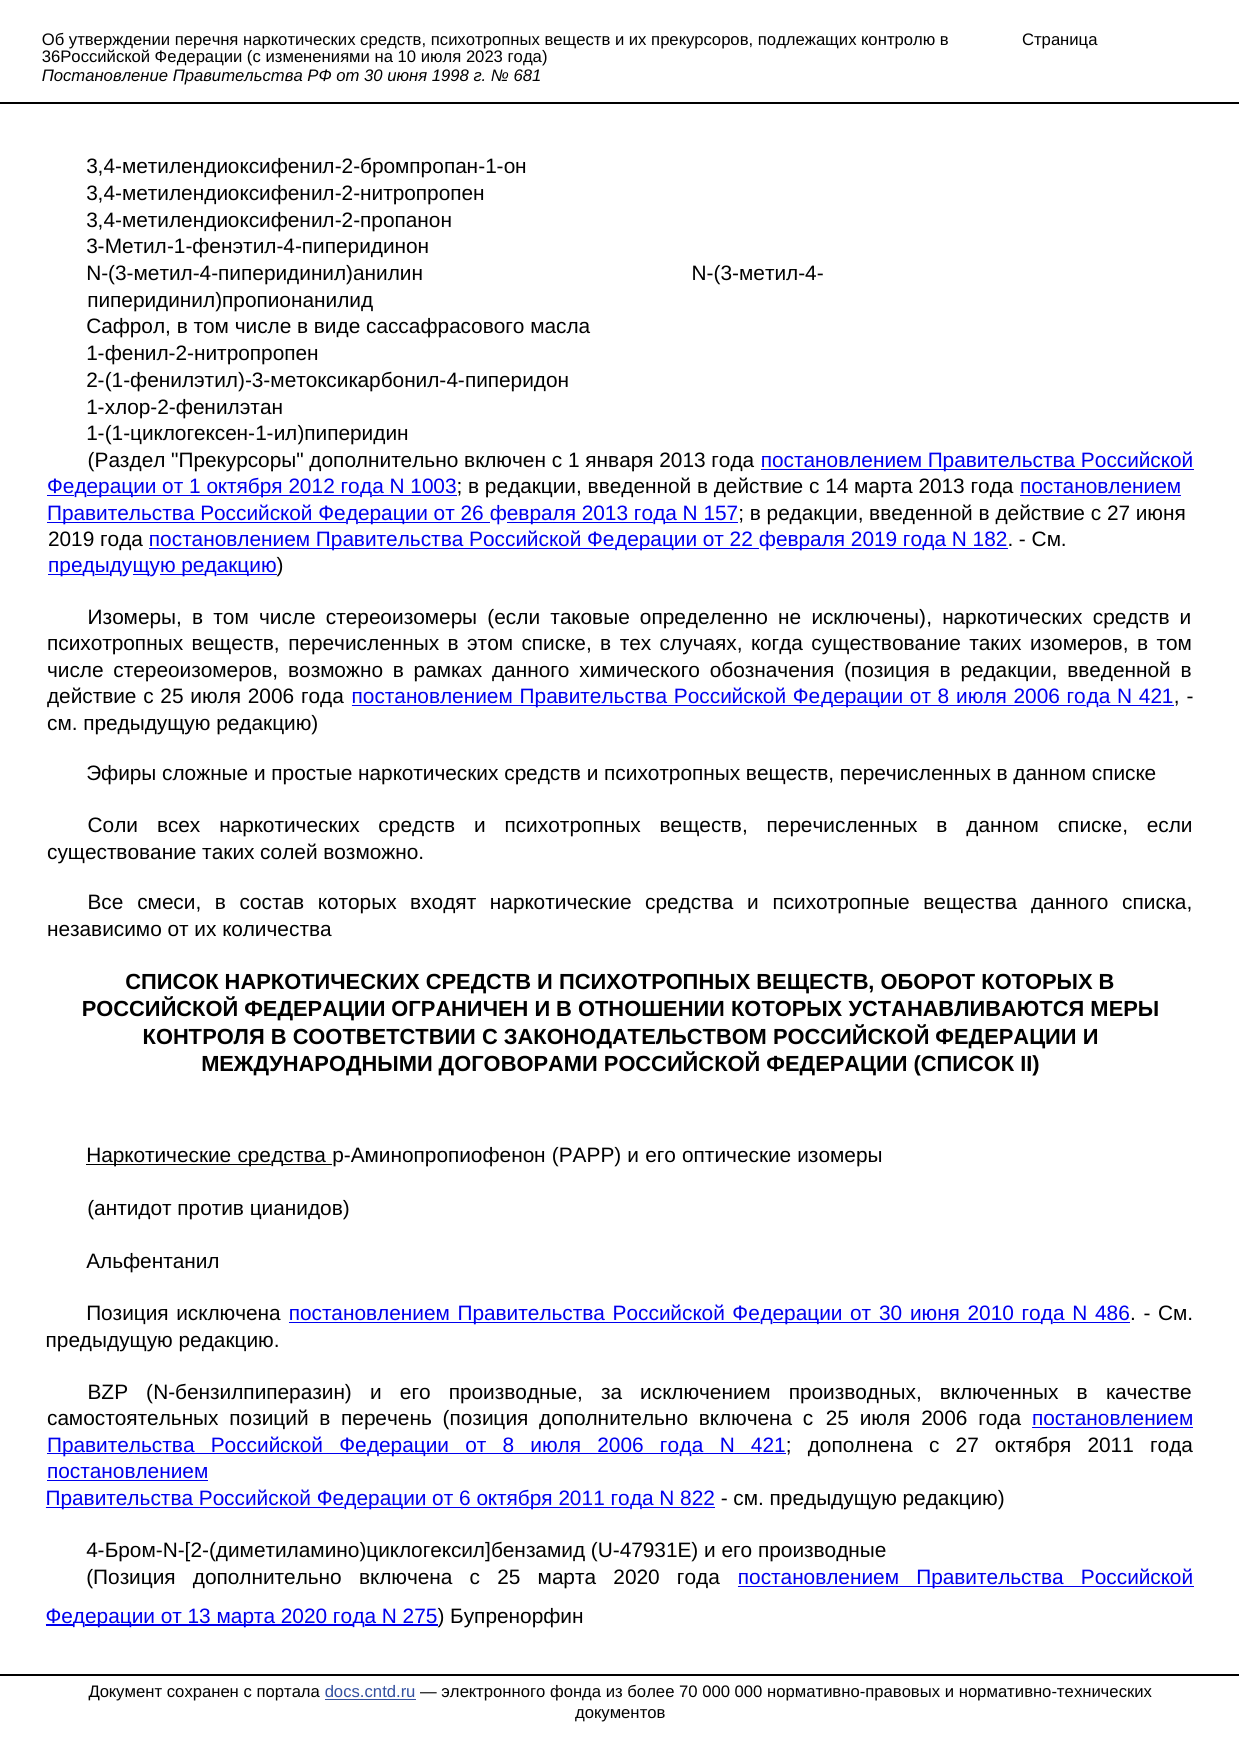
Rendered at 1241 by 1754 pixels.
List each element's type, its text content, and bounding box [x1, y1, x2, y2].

text Правительства Российской Федерации от 26 февраля 2013 года N 157; в редакции, введенной в действие с 27 июня 2019 года постановлением Правительства Российской Федерации от 22 февраля 2019 года N 182. - См. предыдущую редакцию) [47, 501, 1193, 577]
text Эфиры сложные и простые наркотических средств и психотропных веществ, перечисленных в данном списке [86, 761, 1193, 785]
text 1-хлор-2-фенилэтан [86, 394, 1193, 418]
text Правительства Российской Федерации от 6 октября 2011 года N 822 - см. предыдущую редакцию) [45, 1486, 1193, 1509]
text 2-(1-фенилэтил)-3-метоксикарбонил-4-пиперидон [86, 368, 1193, 392]
text Сафрол, в том числе в виде сассафрасового масла [86, 314, 1193, 338]
text Все смеси, в состав которых входят наркотические средства и психотропные вещества данного списка, независимо от их количества [47, 890, 1193, 941]
text Наркотические средства р-Аминопропиофенон (РАРР) и его оптические изомеры (антидот против цианидов) [86, 1143, 883, 1220]
text 3,4-метилендиоксифенил-2-нитропропен [86, 181, 1193, 205]
text (Позиция дополнительно включена с 25 марта 2020 года постановлением Правительства Российской Федерации от 13 марта 2020 года N 275) Бупренорфин [45, 1564, 1193, 1627]
text 3,4-метилендиоксифенил-2-пропанон [86, 207, 1193, 231]
text 1-фенил-2-нитропропен [86, 341, 1193, 365]
text BZP (N-бензилпиперазин) и его производные, за исключением производных, включенных в качестве самостоятельных позиций в перечень (позиция дополнительно включена с 25 июля 2006 года постановлением Правительства Российской Федерации от 8 июля 2006 года N 421; дополнена с 27 октября 2011 года постановлением [47, 1380, 1193, 1483]
text N-(3-метил-4-пиперидинил)анилин N-(3-метил-4-пиперидинил)пропионанилид [86, 261, 824, 311]
text Позиция исключена постановлением Правительства Российской Федерации от 30 июня 2010 года N 486. - См. предыдущую редакцию. [45, 1301, 1193, 1352]
text 3-Метил-1-фенэтил-4-пиперидинон [86, 234, 1193, 258]
text Альфентанил [86, 1249, 1193, 1273]
text 1-(1-циклогексен-1-ил)пиперидин [86, 421, 1193, 445]
text Соли всех наркотических средств и психотропных веществ, перечисленных в данном списке, если существование таких солей возможно. [47, 813, 1193, 863]
subtitle СПИСОК НАРКОТИЧЕСКИХ СРЕДСТВ И ПСИХОТРОПНЫХ ВЕЩЕСТВ, ОБОРОТ КОТОРЫХ В РОССИЙСКОЙ ФЕДЕРАЦИИ ОГРАНИЧЕН И В ОТНОШЕНИИ КОТОРЫХ УСТАНАВЛИВАЮТСЯ МЕРЫ КОНТРОЛЯ В СООТВЕТСТВИИ С ЗАКОНОДАТЕЛЬСТВОМ РОССИЙСКОЙ ФЕДЕРАЦИИ И МЕЖДУНАРОДНЫМИ ДОГОВОРАМИ РОССИЙСКОЙ ФЕДЕРАЦИИ (СПИСОК II) [47, 969, 1193, 1076]
text 3,4-метилендиоксифенил-2-бромпропан-1-он [86, 154, 1193, 178]
text Изомеры, в том числе стереоизомеры (если таковые определенно не исключены), наркотических средств и психотропных веществ, перечисленных в этом списке, в тех случаях, когда существование таких изомеров, в том числе стереоизомеров, возможно в рамках данного химического обозначения (позиция в редакции, введенной в действие с 25 июля 2006 года постановлением Правительства Российской Федерации от 8 июля 2006 года N 421, - см. предыдущую редакцию) [47, 605, 1193, 734]
text (Раздел "Прекурсоры" дополнительно включен с 1 января 2013 года постановлением Правительства Российской Федерации от 1 октября 2012 года N 1003; в редакции, введенной в действие с 14 марта 2013 года постановлением [47, 448, 1193, 498]
text 4-Бром-N-[2-(диметиламино)циклогексил]бензамид (U-47931E) и его производные [86, 1538, 1193, 1562]
